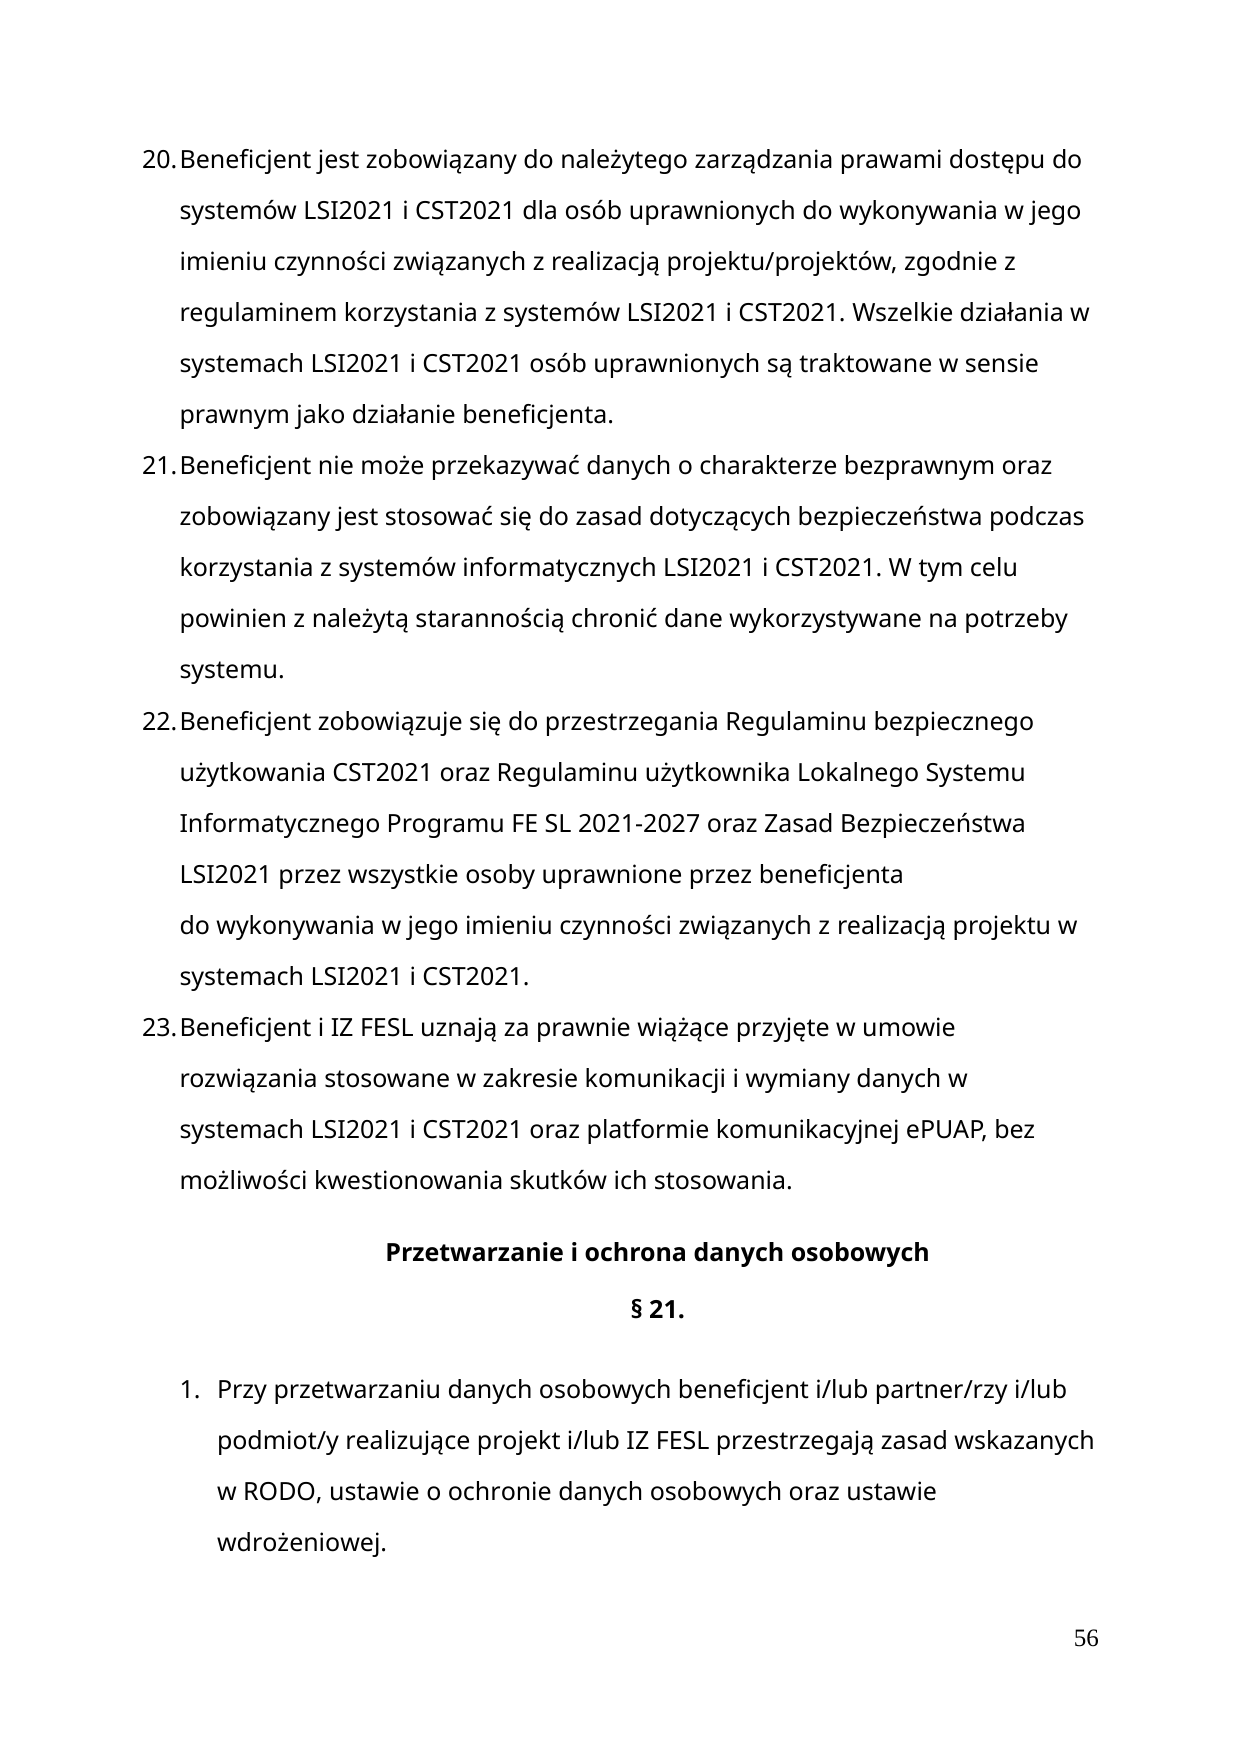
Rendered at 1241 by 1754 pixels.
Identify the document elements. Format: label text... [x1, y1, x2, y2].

list Beneficjent zobowiązuje się do przestrzegania Regulaminu bezpiecznego użytkowania CST2021 oraz Regulaminu użytkownika Lokalnego Systemu Informatycznego Programu FE SL 2021-2027 oraz Zasad Bezpieczeństwa LSI2021 przez wszystkie osoby uprawnione przez beneficjenta do wykonywania w jego imieniu czynności związanych z realizacją projektu w systemach LSI2021 i CST2021. [142, 703, 1098, 992]
text Przetwarzanie i ochrona danych osobowych [217, 1234, 1098, 1268]
text § 21. [217, 1292, 1098, 1326]
list Przy przetwarzaniu danych osobowych beneficjent i/lub partner/rzy i/lub podmiot/y realizujące projekt i/lub IZ FESL przestrzegają zasad wskazanych w RODO, ustawie o ochronie danych osobowych oraz ustawie wdrożeniowej. [179, 1372, 1098, 1559]
list Beneficjent nie może przekazywać danych o charakterze bezprawnym oraz zobowiązany jest stosować się do zasad dotyczących bezpieczeństwa podczas korzystania z systemów informatycznych LSI2021 i CST2021. W tym celu powinien z należytą starannością chronić dane wykorzystywane na potrzeby systemu. [142, 448, 1098, 686]
list Beneficjent jest zobowiązany do należytego zarządzania prawami dostępu do systemów LSI2021 i CST2021 dla osób uprawnionych do wykonywania w jego imieniu czynności związanych z realizacją projektu/projektów, zgodnie z regulaminem korzystania z systemów LSI2021 i CST2021. Wszelkie działania w systemach LSI2021 i CST2021 osób uprawnionych są traktowane w sensie prawnym jako działanie beneficjenta. [142, 142, 1098, 431]
list Beneficjent i IZ FESL uznają za prawnie wiążące przyjęte w umowie rozwiązania stosowane w zakresie komunikacji i wymiany danych w systemach LSI2021 i CST2021 oraz platformie komunikacyjnej ePUAP, bez możliwości kwestionowania skutków ich stosowania. [142, 1009, 1098, 1197]
